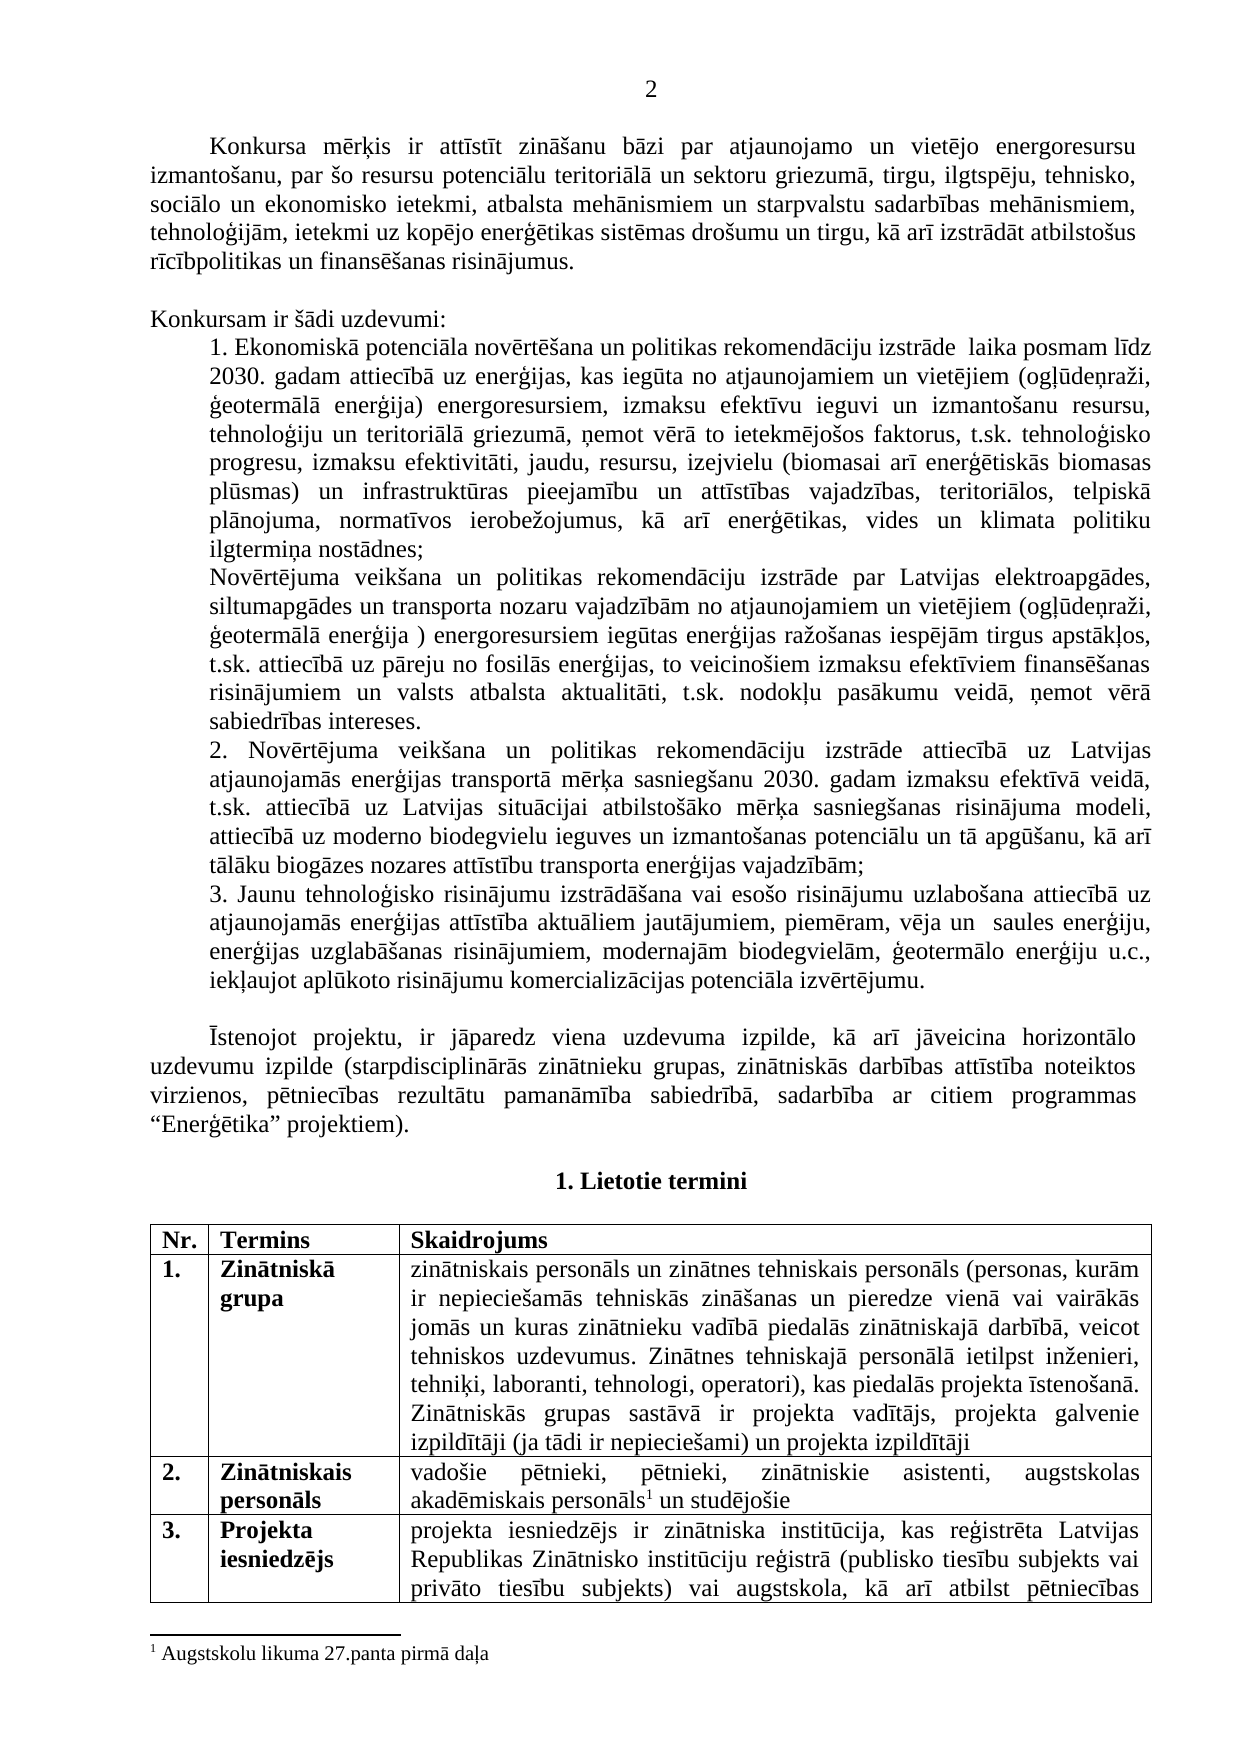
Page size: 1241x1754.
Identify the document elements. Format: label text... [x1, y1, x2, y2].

table_cell Zinātniskā grupa [209, 1255, 399, 1456]
text Īstenojot projektu, ir jāparedz viena uzdevuma izpilde, kā arī jāveicina horizontālo uzdevumu izpilde (starpdisciplinārās zinātnieku grupas, zinātniskās darbības attīstība noteiktos virzienos, pētniecības rezultātu pamanāmība sabiedrībā, sadarbība ar citiem programmas “Enerģētika” projektiem). [150, 1022, 1137, 1137]
table_header Termins [209, 1225, 399, 1253]
subtitle 1. Lietotie termini [150, 1166, 1152, 1195]
text 3. Jaunu tehnoloģisko risinājumu izstrādāšana vai esošo risinājumu uzlabošana attiecībā uz atjaunojamās enerģijas attīstība aktuāliem jautājumiem, piemēram, vēja un saules enerģiju, enerģijas uzglabāšanas risinājumiem, modernajām biodegvielām, ģeotermālo enerģiju u.c., iekļaujot aplūkoto risinājumu komercializācijas potenciāla izvērtējumu. [209, 879, 1152, 994]
table_header Skaidrojums [400, 1225, 1151, 1253]
table_cell Zinātniskais personāls [209, 1457, 399, 1514]
table_cell vadošie pētnieki, pētnieki, zinātniskie asistenti, augstskolas akadēmiskais personāls un studējošie [400, 1457, 1151, 1514]
text Novērtējuma veikšana un politikas rekomendāciju izstrāde par Latvijas elektroapgādes, siltumapgādes un transporta nozaru vajadzībām no atjaunojamiem un vietējiem (ogļūdeņraži, ģeotermālā enerģija ) energoresursiem iegūtas enerģijas ražošanas iespējām tirgus apstākļos, t.sk. attiecībā uz pāreju no fosilās enerģijas, to veicinošiem izmaksu efektīviem finansēšanas risinājumiem un valsts atbalsta aktualitāti, t.sk. nodokļu pasākumu veidā, ņemot vērā sabiedrības intereses. [209, 562, 1152, 735]
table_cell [209, 1515, 399, 1602]
table_cell 3. [151, 1515, 208, 1602]
table_cell 1. [151, 1255, 208, 1456]
text 2. Novērtējuma veikšana un politikas rekomendāciju izstrāde attiecībā uz Latvijas atjaunojamās enerģijas transportā mērķa sasniegšanu 2030. gadam izmaksu efektīvā veidā, t.sk. attiecībā uz Latvijas situācijai atbilstošāko mērķa sasniegšanas risinājuma modeli, attiecībā uz moderno biodegvielu ieguves un izmantošanas potenciālu un tā apgūšanu, kā arī tālāku biogāzes nozares attīstību transporta enerģijas vajadzībām; [209, 735, 1152, 879]
text 1. Ekonomiskā potenciāla novērtēšana un politikas rekomendāciju izstrāde laika posmam līdz 2030. gadam attiecībā uz enerģijas, kas iegūta no atjaunojamiem un vietējiem (ogļūdeņraži, ģeotermālā enerģija) energoresursiem, izmaksu efektīvu ieguvi un izmantošanu resursu, tehnoloģiju un teritoriālā griezumā, ņemot vērā to ietekmējošos faktorus, t.sk. tehnoloģisko progresu, izmaksu efektivitāti, jaudu, resursu, izejvielu (biomasai arī enerģētiskās biomasas plūsmas) un infrastruktūras pieejamību un attīstības vajadzības, teritoriālos, telpiskā plānojuma, normatīvos ierobežojumus, kā arī enerģētikas, vides un klimata politiku ilgtermiņa nostādnes; [209, 332, 1152, 562]
text Konkursam ir šādi uzdevumi: [150, 304, 1152, 332]
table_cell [400, 1515, 1151, 1602]
table_cell zinātniskais personāls un zinātnes tehniskais personāls (personas, kurām ir nepieciešamās tehniskās zināšanas un pieredze vienā vai vairākās jomās un kuras zinātnieku vadībā piedalās zinātniskajā darbībā, veicot tehniskos uzdevumus. Zinātnes tehniskajā personālā ietilpst inženieri, tehniķi, laboranti, tehnologi, operatori), kas piedalās projekta īstenošanā. Zinātniskās grupas sastāvā ir projekta vadītājs, projekta galvenie izpildītāji (ja tādi ir nepieciešami) un projekta izpildītāji [400, 1255, 1151, 1456]
table_cell 2. [151, 1457, 208, 1514]
table_header Nr. [151, 1225, 208, 1253]
text Konkursa mērķis ir attīstīt zināšanu bāzi par atjaunojamo un vietējo energoresursu izmantošanu, par šo resursu potenciālu teritoriālā un sektoru griezumā, tirgu, ilgtspēju, tehnisko, sociālo un ekonomisko ietekmi, atbalsta mehānismiem un starpvalstu sadarbības mehānismiem, tehnoloģijām, ietekmi uz kopējo enerģētikas sistēmas drošumu un tirgu, kā arī izstrādāt atbilstošus rīcībpolitikas un finansēšanas risinājumus. [150, 131, 1137, 275]
